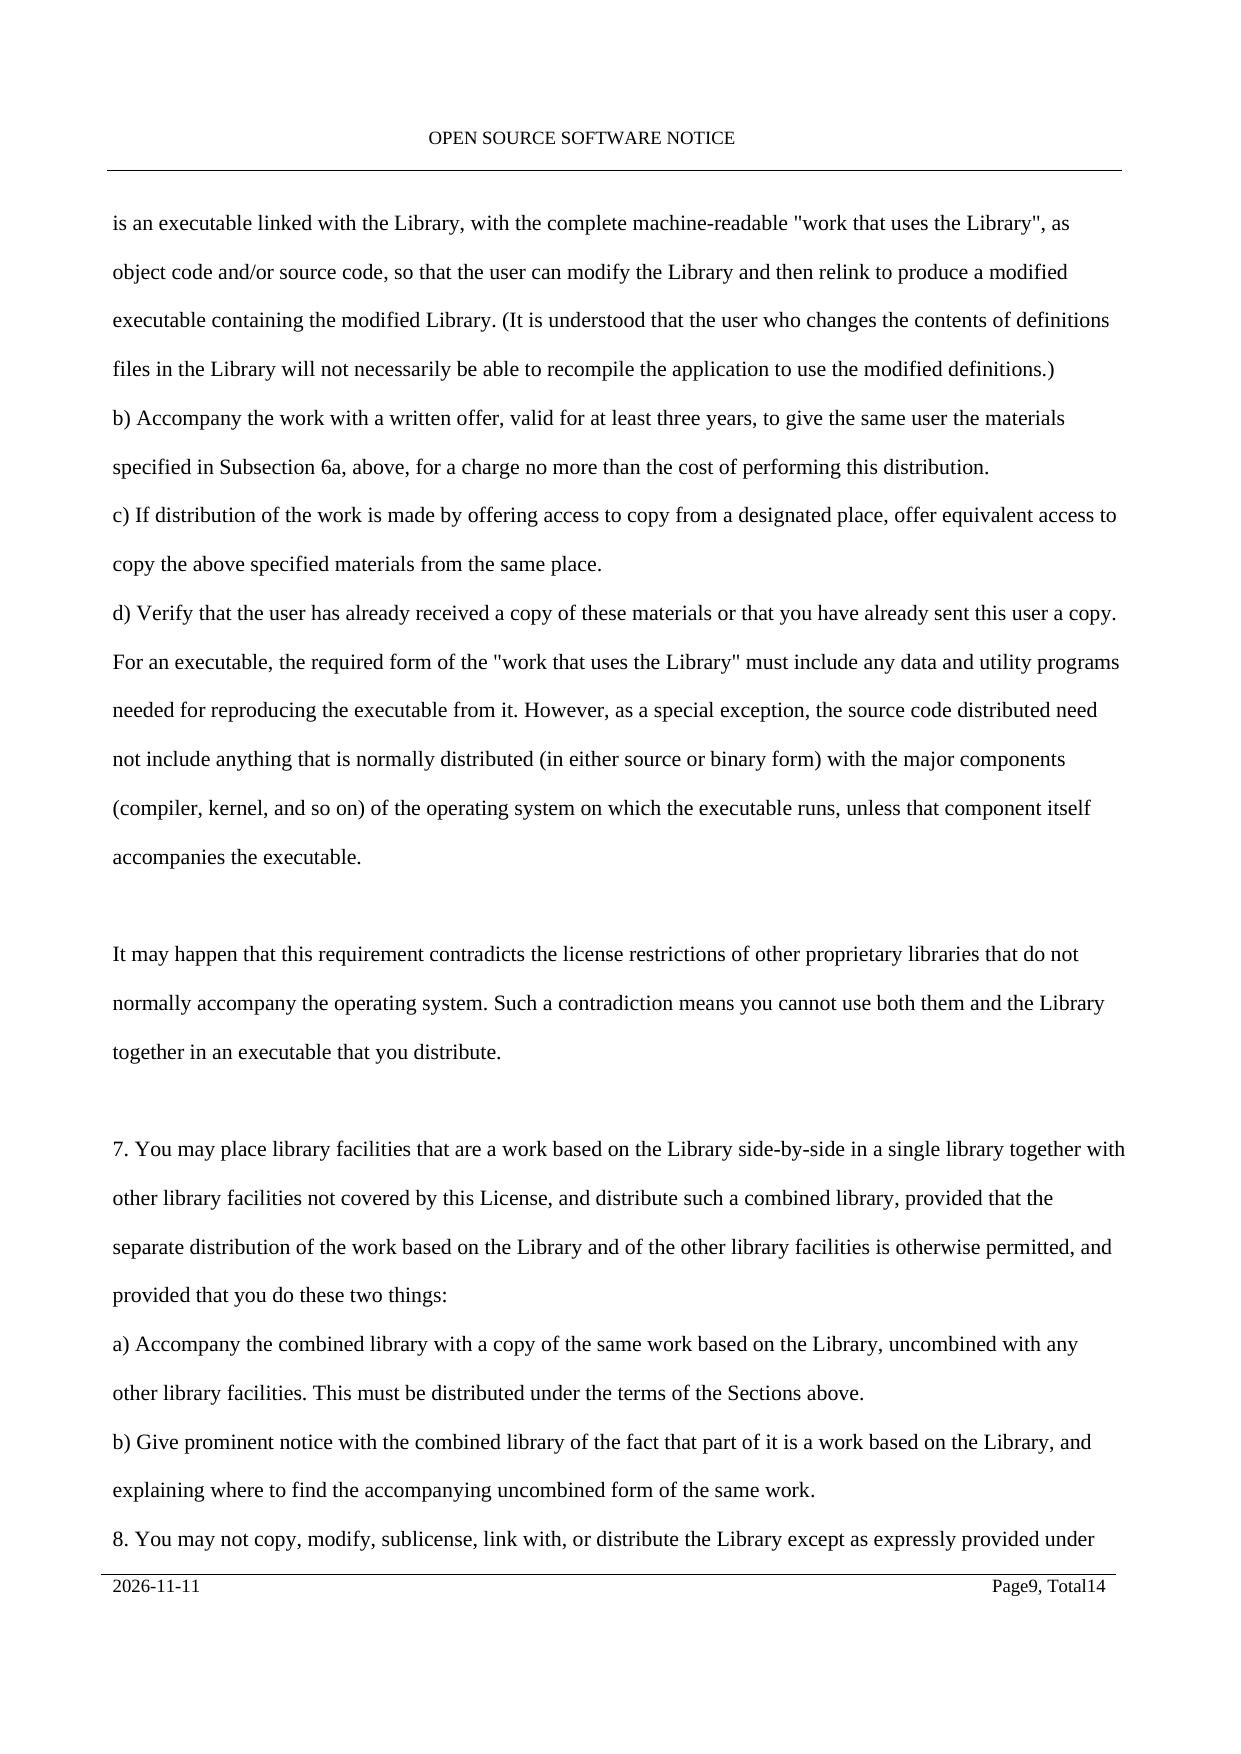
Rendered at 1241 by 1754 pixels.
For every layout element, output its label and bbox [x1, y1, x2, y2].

text [112, 206, 1128, 1555]
